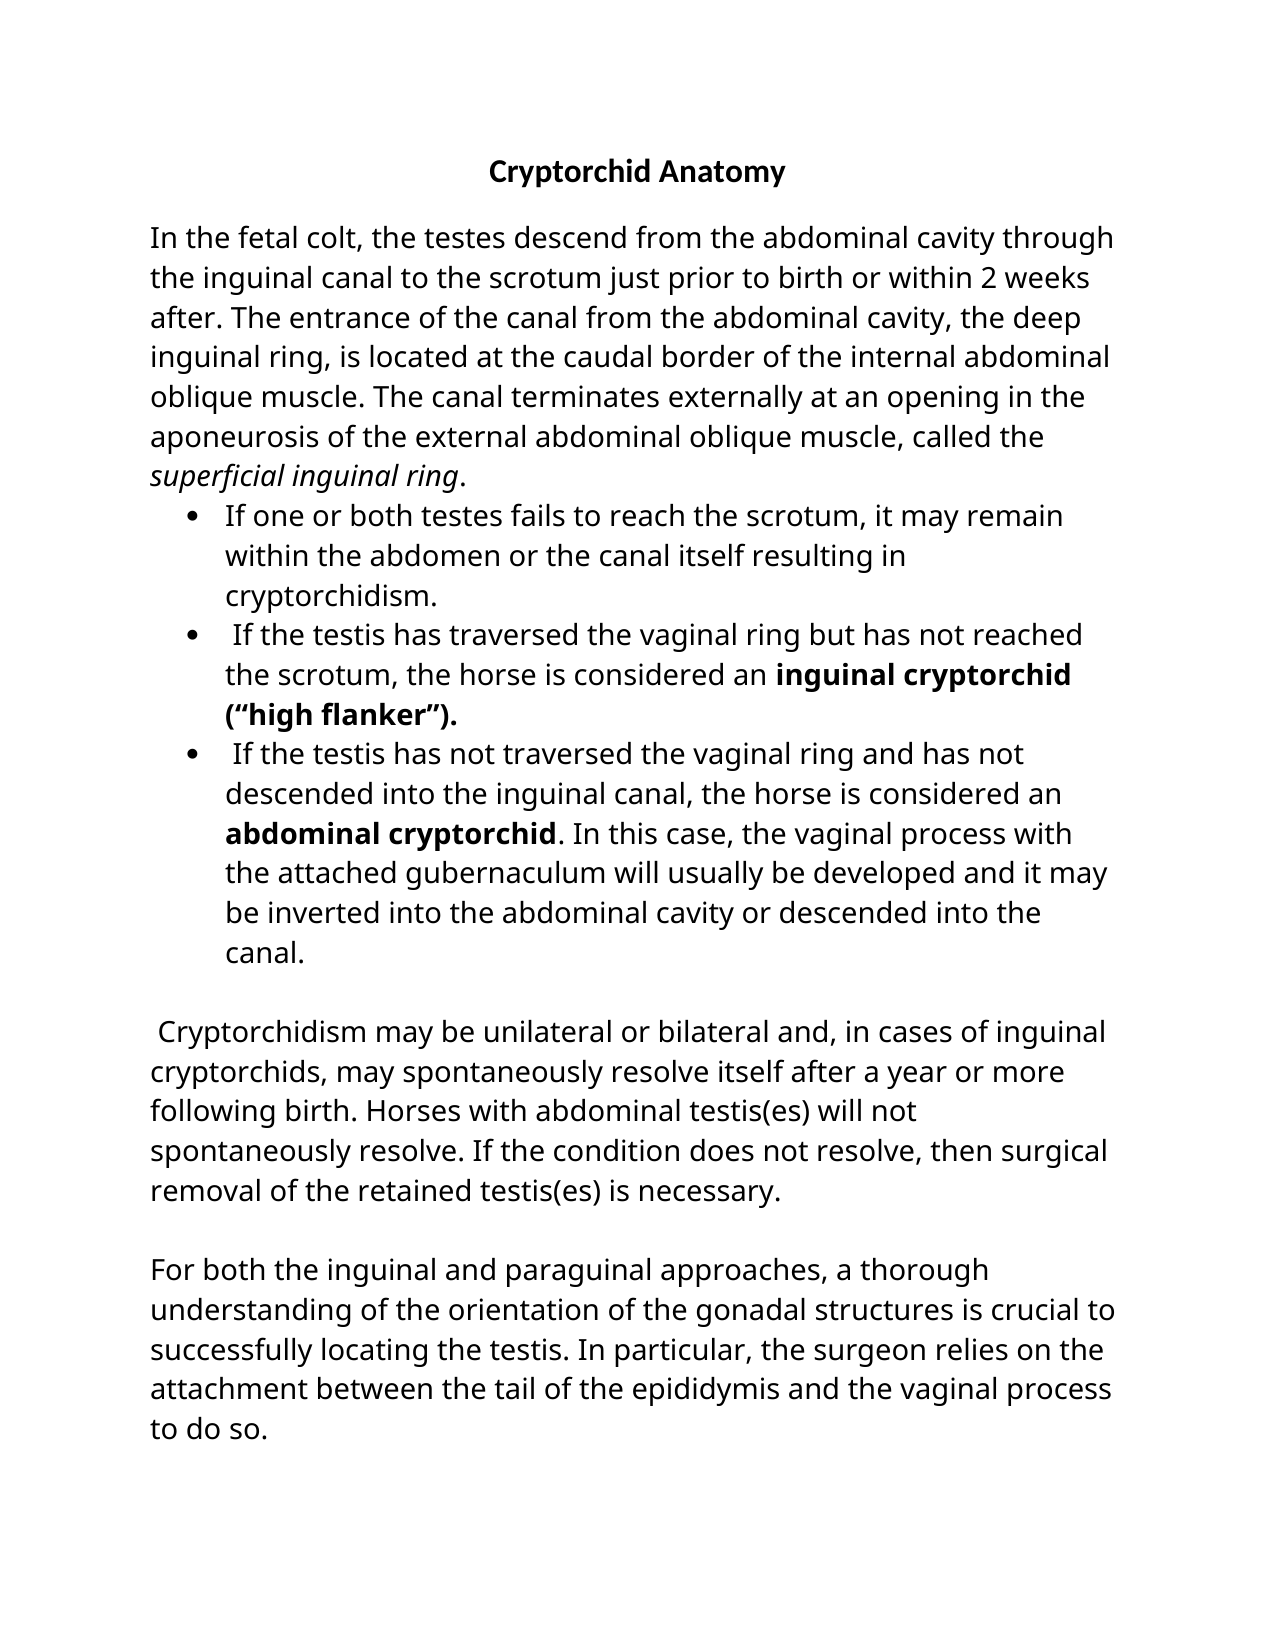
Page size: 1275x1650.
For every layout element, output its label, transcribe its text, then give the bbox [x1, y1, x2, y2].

list If the testis has traversed the vaginal ring but has not reached the scrotum, the horse is considered an inguinal cryptorchid (“high flanker”). [187, 614, 1125, 733]
text Cryptorchid Anatomy [150, 150, 1125, 191]
text For both the inguinal and paraguinal approaches, a thorough understanding of the orientation of the gonadal structures is crucial to successfully locating the testis. In particular, the surgeon relies on the attachment between the tail of the epididymis and the vaginal process to do so. [150, 1249, 1125, 1448]
text In the fetal colt, the testes descend from the abdominal cavity through the inguinal canal to the scrotum just prior to birth or within 2 weeks after. The entrance of the canal from the abdominal cavity, the deep inguinal ring, is located at the caudal border of the internal abdominal oblique muscle. The canal terminates externally at an opening in the aponeurosis of the external abdominal oblique muscle, called the superficial inguinal ring. [150, 218, 1125, 495]
list If one or both testes fails to reach the scrotum, it may remain within the abdomen or the canal itself resulting in cryptorchidism. [187, 495, 1125, 614]
text Cryptorchidism may be unilateral or bilateral and, in cases of inguinal cryptorchids, may spontaneously resolve itself after a year or more following birth. Horses with abdominal testis(es) will not spontaneously resolve. If the condition does not resolve, then surgical removal of the retained testis(es) is necessary. [150, 1011, 1125, 1210]
list If the testis has not traversed the vaginal ring and has not descended into the inguinal canal, the horse is considered an abdominal cryptorchid. In this case, the vaginal process with the attached gubernaculum will usually be developed and it may be inverted into the abdominal cavity or descended into the canal. [187, 733, 1125, 972]
